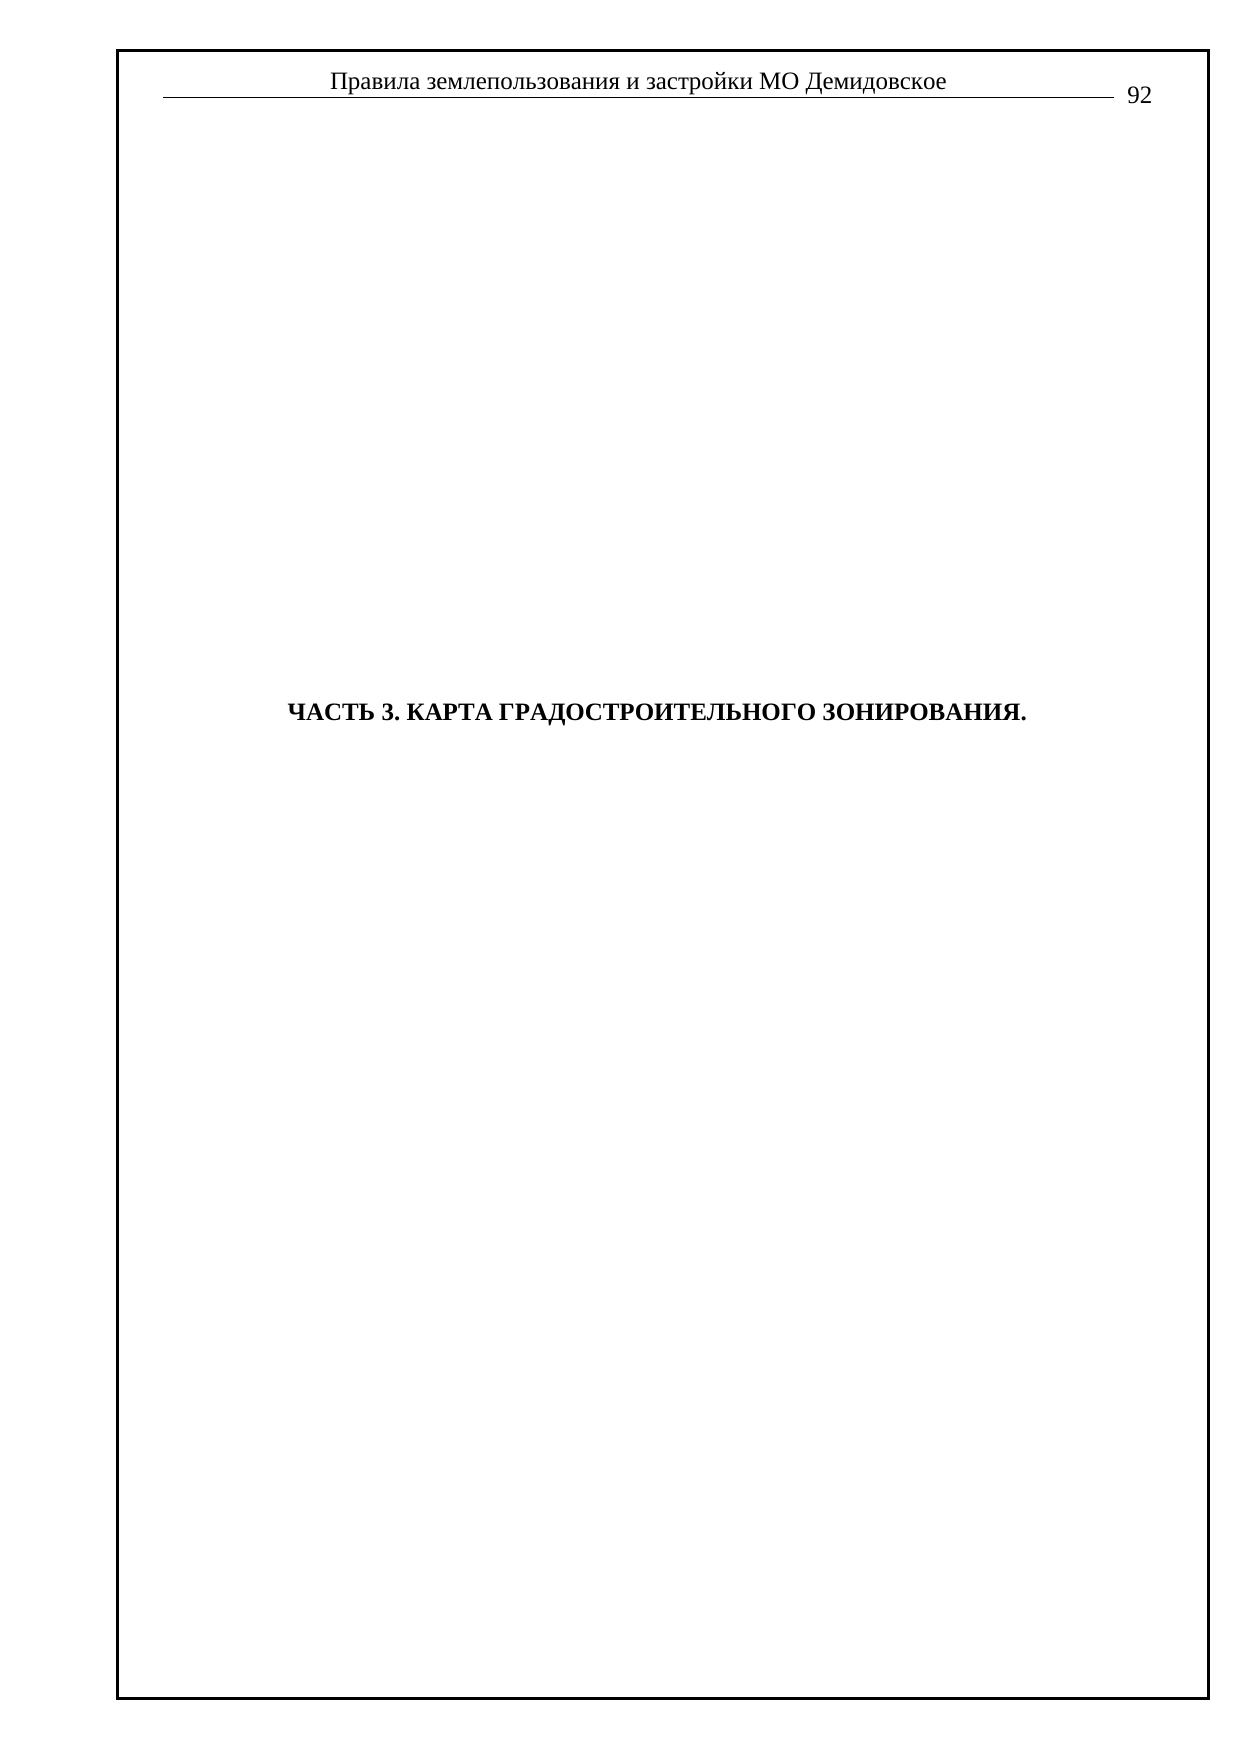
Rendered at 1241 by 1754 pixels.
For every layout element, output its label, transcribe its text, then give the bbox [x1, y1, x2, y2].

text ЧАСТЬ 3. Карта градостроительного зонирования. [162, 697, 1152, 726]
